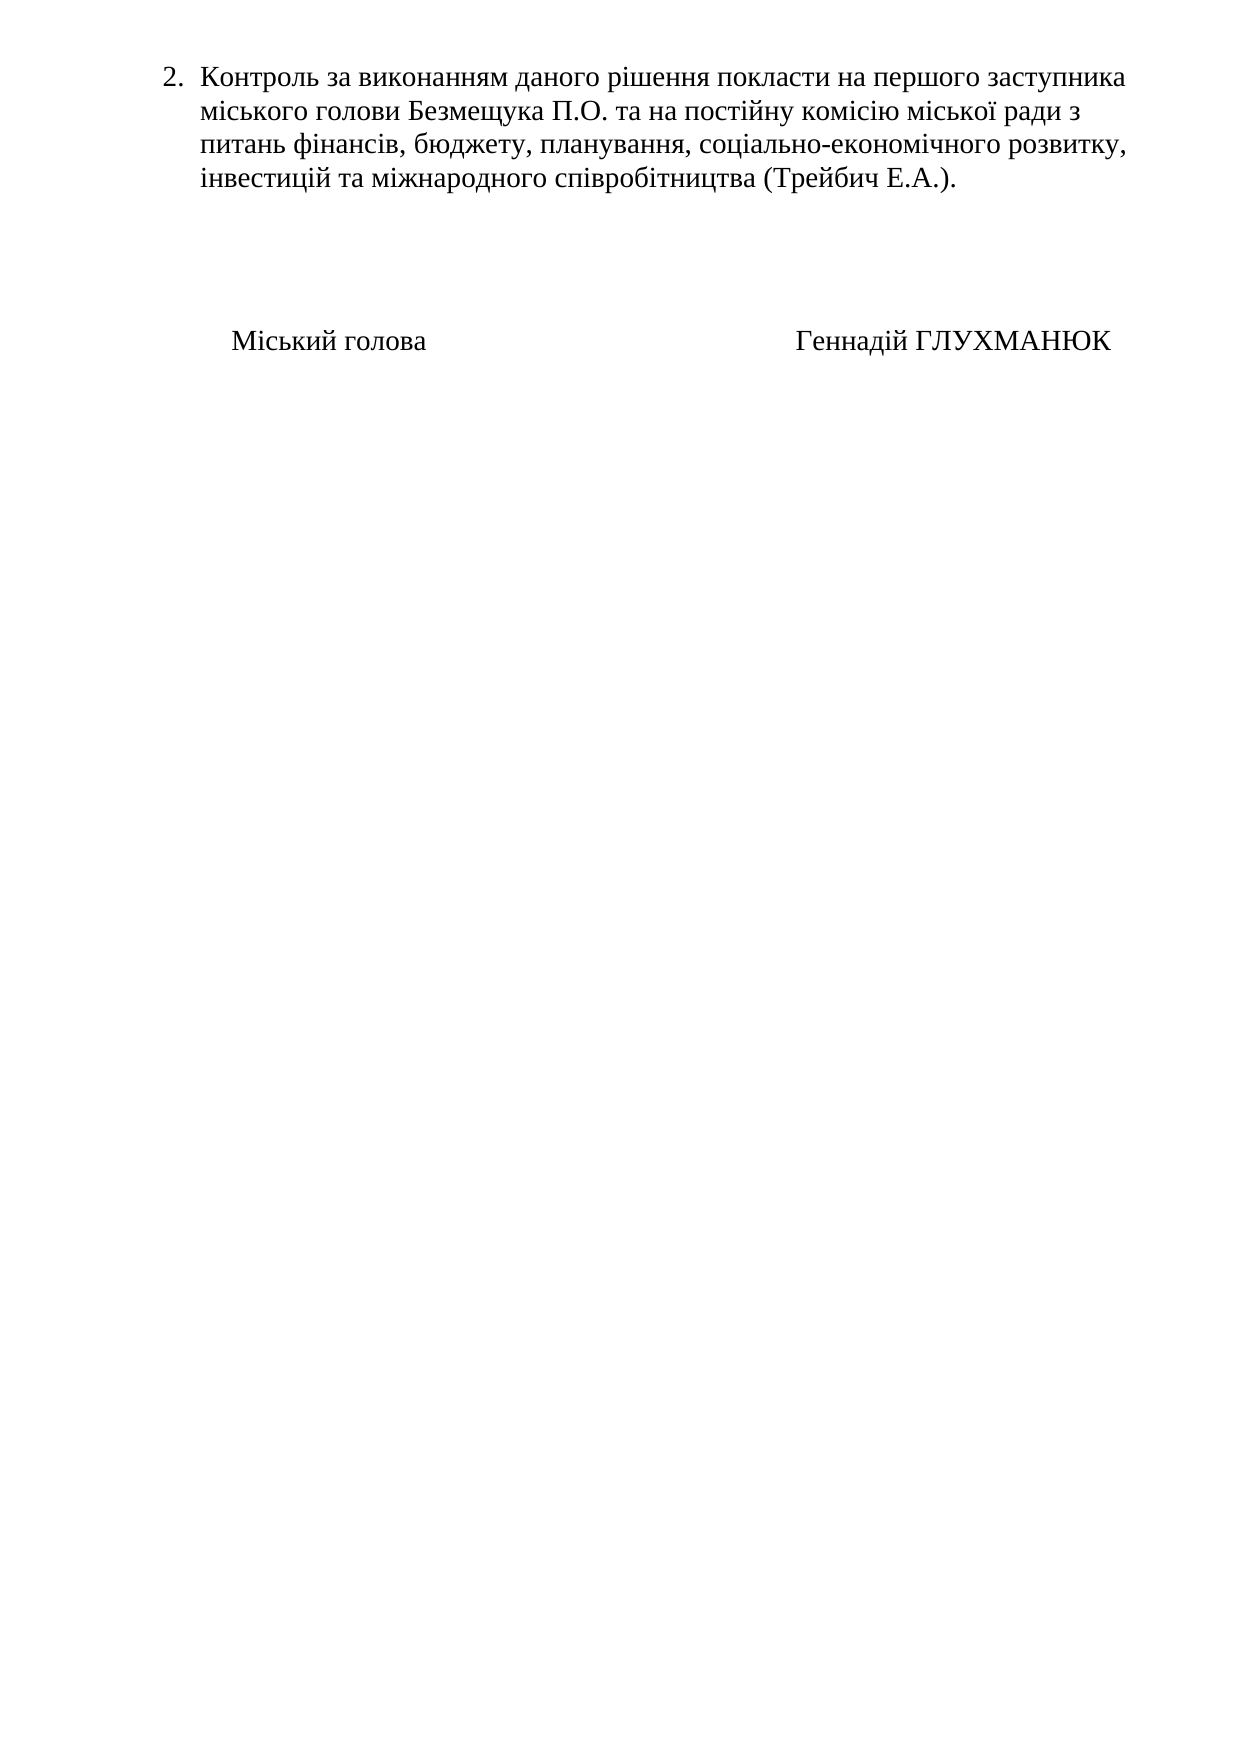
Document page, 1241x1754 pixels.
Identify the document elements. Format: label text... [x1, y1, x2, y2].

text Міський голова Геннадій ГЛУХМАНЮК [162, 323, 1167, 356]
list Контроль за виконанням даного рішення покласти на першого заступника міського голови Безмещука П.О. та на постійну комісію міської ради з питань фінансів, бюджету, планування, соціально-економічного розвитку, інвестицій та міжнародного співробітництва (Трейбич Е.А.). [162, 59, 1167, 193]
